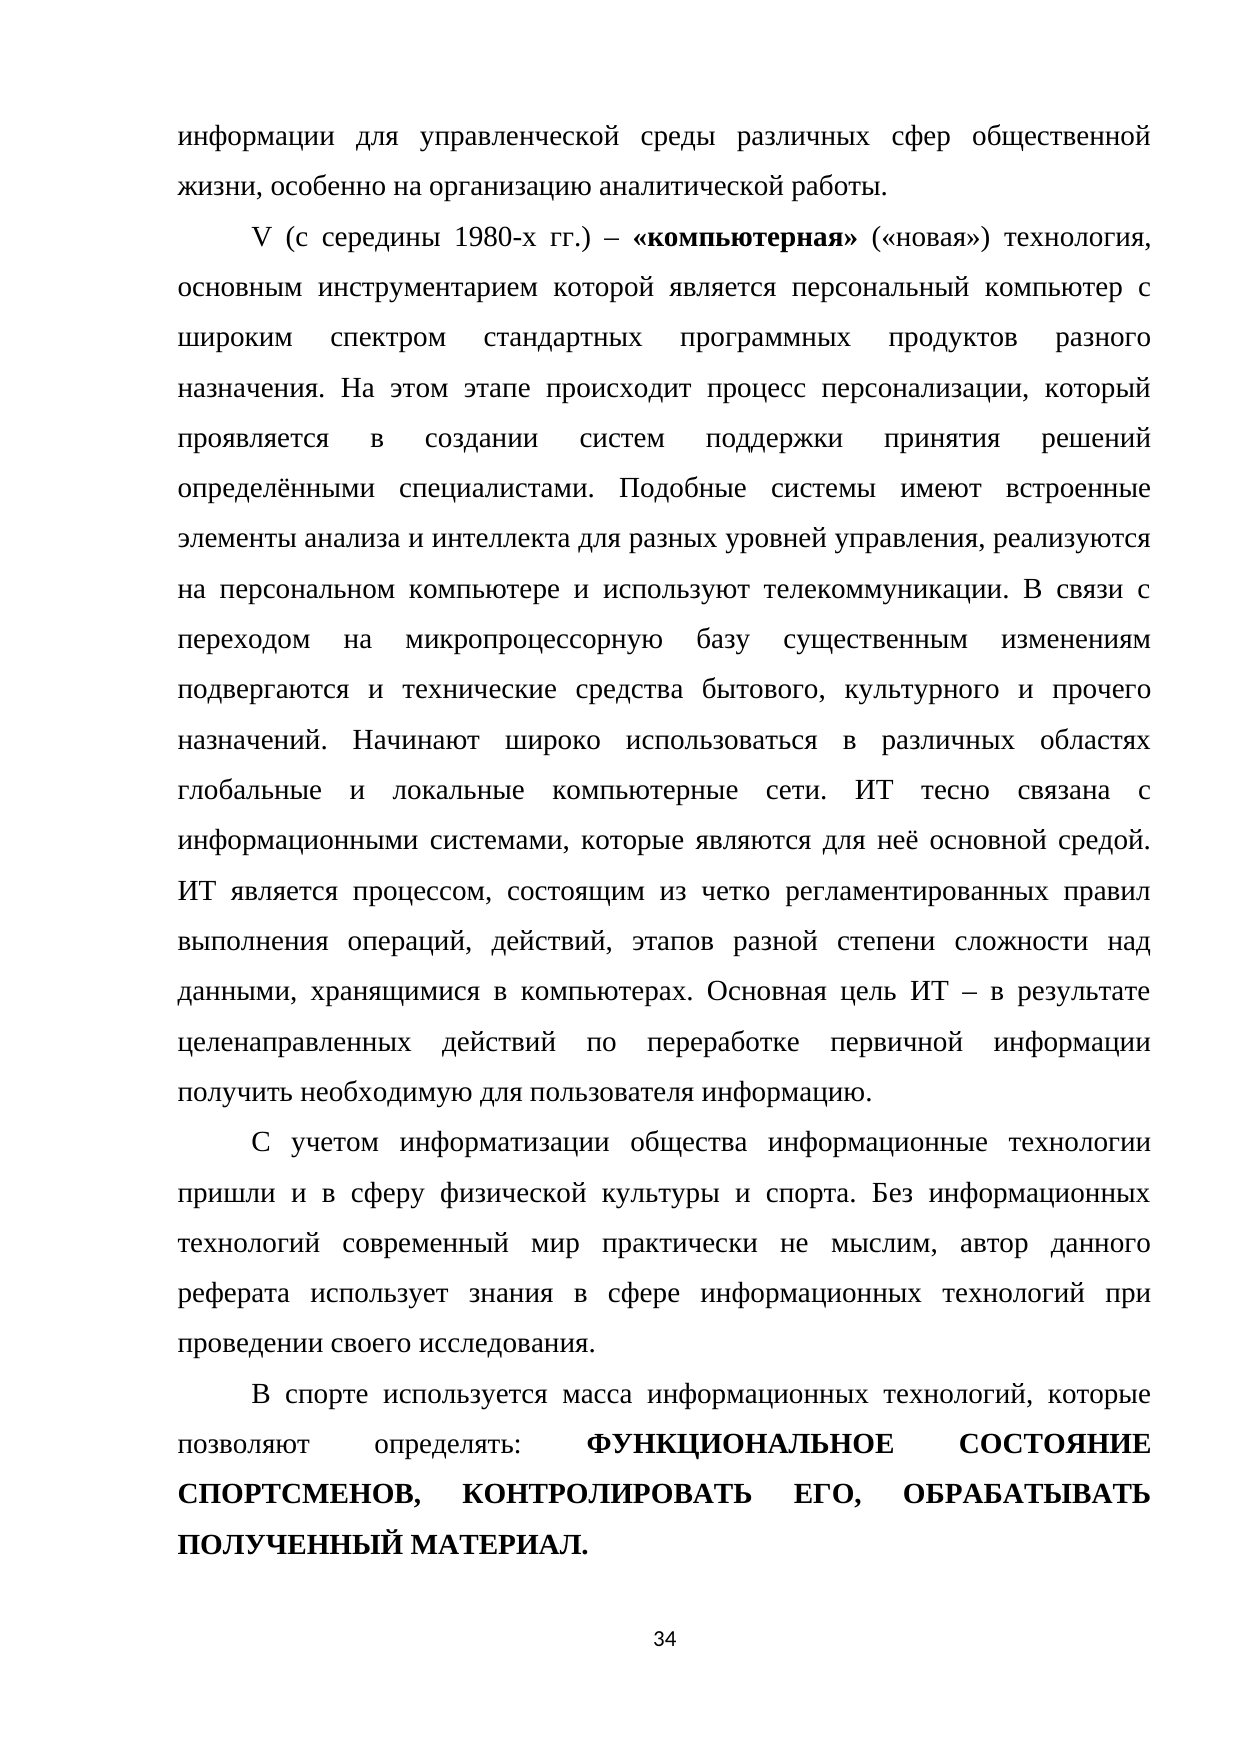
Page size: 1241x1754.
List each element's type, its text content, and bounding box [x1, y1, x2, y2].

list V (с середины 1980-х гг.) – «компьютерная» («новая») технология, основным инструментарием которой является персональный компьютер с широким спектром стандартных программных продуктов разного назначения. На этом этапе происходит процесс персонализации, который проявляется в создании систем поддержки принятия решений определёнными специалистами. Подобные системы имеют встроенные элементы анализа и интеллекта для разных уровней управления, реализуются на персональном компьютере и используют телекоммуникации. В связи с переходом на микропроцессорную базу существенным изменениям подвергаются и технические средства бытового, культурного и прочего назначений. Начинают широко использоваться в различных областях глобальные и локальные компьютерные сети. ИТ тесно связана с информационными системами, которые являются для неё основной средой. ИТ является процессом, состоящим из четко регламентированных правил выполнения операций, действий, этапов разной степени сложности над данными, хранящимися в компьютерах. Основная цель ИТ – в результате целенаправленных действий по переработке первичной информации получить необходимую для пользователя информацию. [177, 219, 1152, 1108]
list С учетом информатизации общества информационные технологии пришли и в сферу физической культуры и спорта. Без информационных технологий современный мир практически не мыслим, автор данного реферата использует знания в сфере информационных технологий при проведении своего исследования. [177, 1124, 1152, 1359]
list В спорте используется масса информационных технологий, которые позволяют определять: ФУНКЦИОНАЛЬНОЕ СОСТОЯНИЕ СПОРТСМЕНОВ, КОНТРОЛИРОВАТЬ ЕГО, ОБРАБАТЫВАТЬ ПОЛУЧЕННЫЙ МАТЕРИАЛ. [177, 1376, 1152, 1560]
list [177, 118, 1152, 202]
